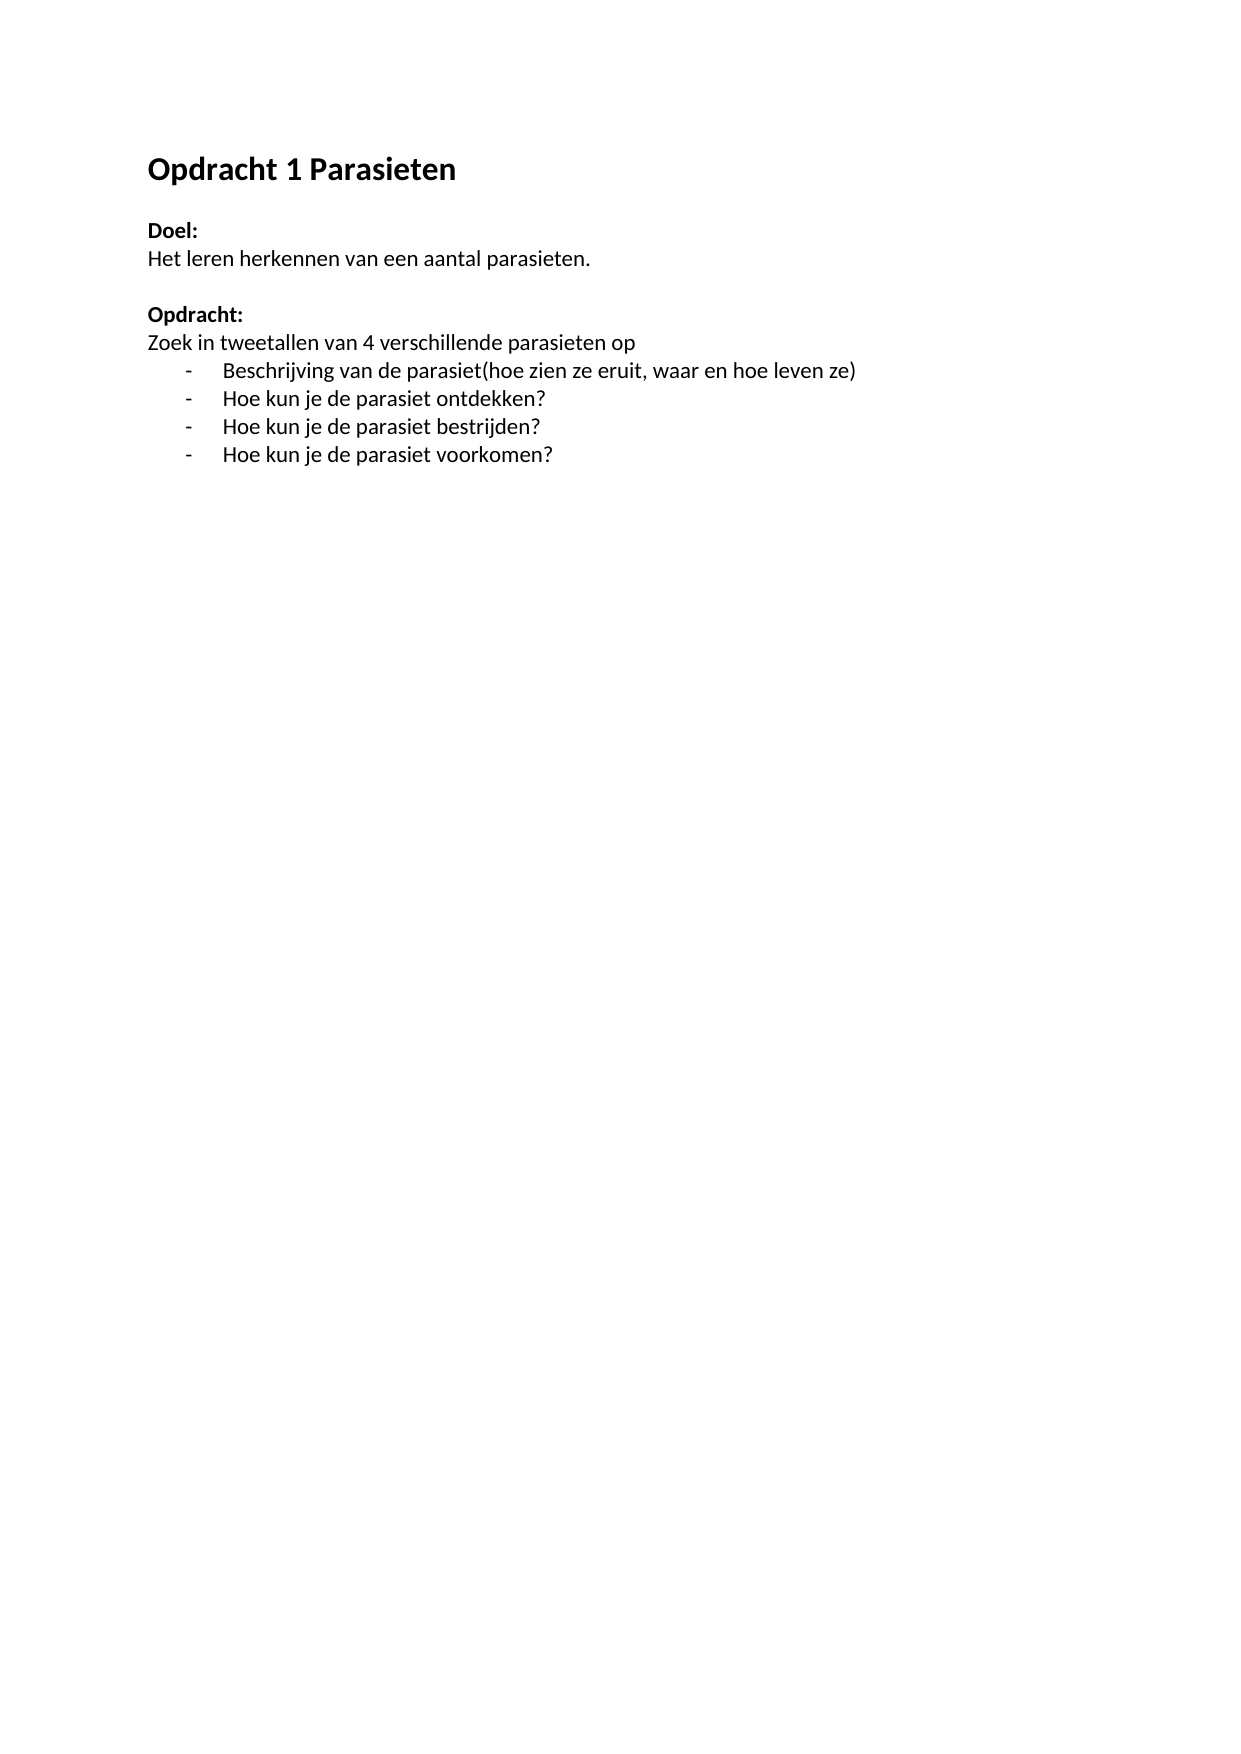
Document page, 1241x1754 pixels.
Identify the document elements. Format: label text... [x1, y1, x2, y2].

list Hoe kun je de parasiet bestrijden? [185, 412, 1093, 441]
text Het leren herkennen van een aantal parasieten. [148, 244, 1093, 272]
text Opdracht: [148, 300, 1093, 328]
list Hoe kun je de parasiet ontdekken? [185, 384, 1093, 412]
text Opdracht 1 Parasieten [148, 148, 1093, 188]
text Doel: [148, 216, 1093, 244]
list Hoe kun je de parasiet voorkomen? [185, 441, 1093, 468]
list Beschrijving van de parasiet(hoe zien ze eruit, waar en hoe leven ze) [185, 356, 1093, 384]
text Zoek in tweetallen van 4 verschillende parasieten op [148, 328, 1093, 356]
